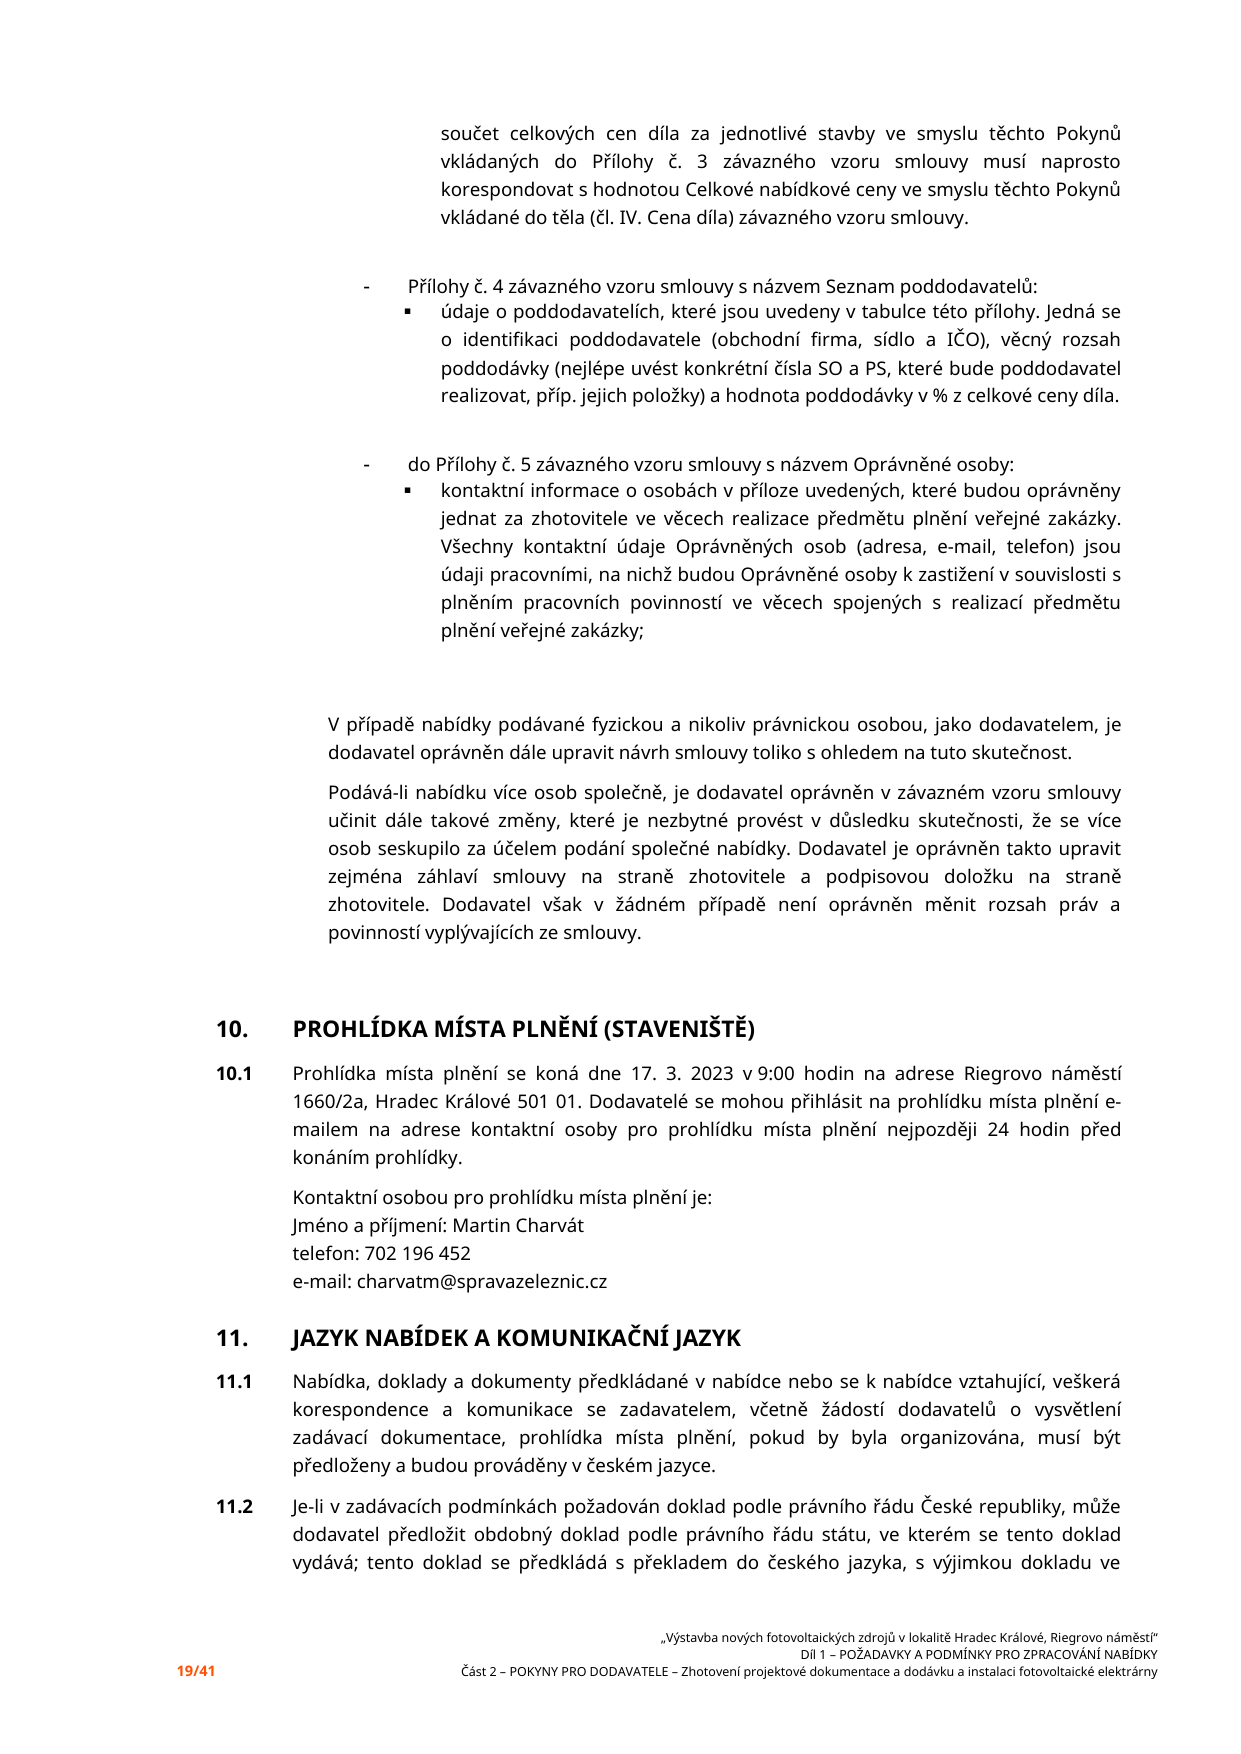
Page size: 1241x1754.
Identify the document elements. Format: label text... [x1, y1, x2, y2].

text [216, 1493, 1122, 1575]
text Podává-li nabídku více osob společně, je dodavatel oprávněn v závazném vzoru smlouvy učinit dále takové změny, které je nezbytné provést v důsledku skutečnosti, že se více osob seskupilo za účelem podání společné nabídky. Dodavatel je oprávněn takto upravit zejména záhlaví smlouvy na straně zhotovitele a podpisovou doložku na straně zhotovitele. Dodavatel však v žádném případě není oprávněn měnit rozsah práv a povinností vyplývajících ze smlouvy. [292, 779, 1122, 945]
text JAZYK NABÍDEK A KOMUNIKAČNÍ JAZYK [216, 1322, 1122, 1353]
text Jméno a příjmení: Martin Charvát [292, 1213, 1122, 1238]
list údaje o poddodavatelích, které jsou uvedeny v tabulce této přílohy. Jedná se o identifikaci poddodavatele (obchodní firma, sídlo a IČO), věcný rozsah poddodávky (nejlépe uvést konkrétní čísla SO a PS, které bude poddodavatel realizovat, příp. jejich položky) a hodnota poddodávky v % z celkové ceny díla. [403, 299, 1122, 408]
text Kontaktní osobou pro prohlídku místa plnění je: [292, 1184, 1122, 1210]
text PROHLÍDKA MÍSTA PLNĚNÍ (STAVENIŠTĚ) [216, 1013, 1122, 1044]
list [403, 121, 1122, 230]
text e-mail: charvatm@spravazeleznic.cz [292, 1269, 1122, 1294]
text V případě nabídky podávané fyzickou a nikoliv právnickou osobou, jako dodavatelem, je dodavatel oprávněn dále upravit návrh smlouvy toliko s ohledem na tuto skutečnost. [292, 711, 1122, 764]
list Přílohy č. 4 závazného vzoru smlouvy s názvem Seznam poddodavatelů: [363, 273, 1122, 299]
text Nabídka, doklady a dokumenty předkládané v nabídce nebo se k nabídce vztahující, veškerá korespondence a komunikace se zadavatelem, včetně žádostí dodavatelů o vysvětlení zadávací dokumentace, prohlídka místa plnění, pokud by byla organizována, musí být předloženy a budou prováděny v českém jazyce. [216, 1368, 1122, 1478]
text Prohlídka místa plnění se koná dne 17. 3. 2023 v 9:00 hodin na adrese Riegrovo náměstí 1660/2a, Hradec Králové 501 01. Dodavatelé se mohou přihlásit na prohlídku místa plnění e-mailem na adrese kontaktní osoby pro prohlídku místa plnění nejpozději 24 hodin před konáním prohlídky. [216, 1060, 1122, 1169]
text telefon: 702 196 452 [292, 1241, 1122, 1266]
list kontaktní informace o osobách v příloze uvedených, které budou oprávněny jednat za zhotovitele ve věcech realizace předmětu plnění veřejné zakázky. Všechny kontaktní údaje Oprávněných osob (adresa, e-mail, telefon) jsou údaji pracovními, na nichž budou Oprávněné osoby k zastižení v souvislosti s plněním pracovních povinností ve věcech spojených s realizací předmětu plnění veřejné zakázky; [403, 477, 1122, 642]
list do Přílohy č. 5 závazného vzoru smlouvy s názvem Oprávněné osoby: [363, 451, 1122, 477]
